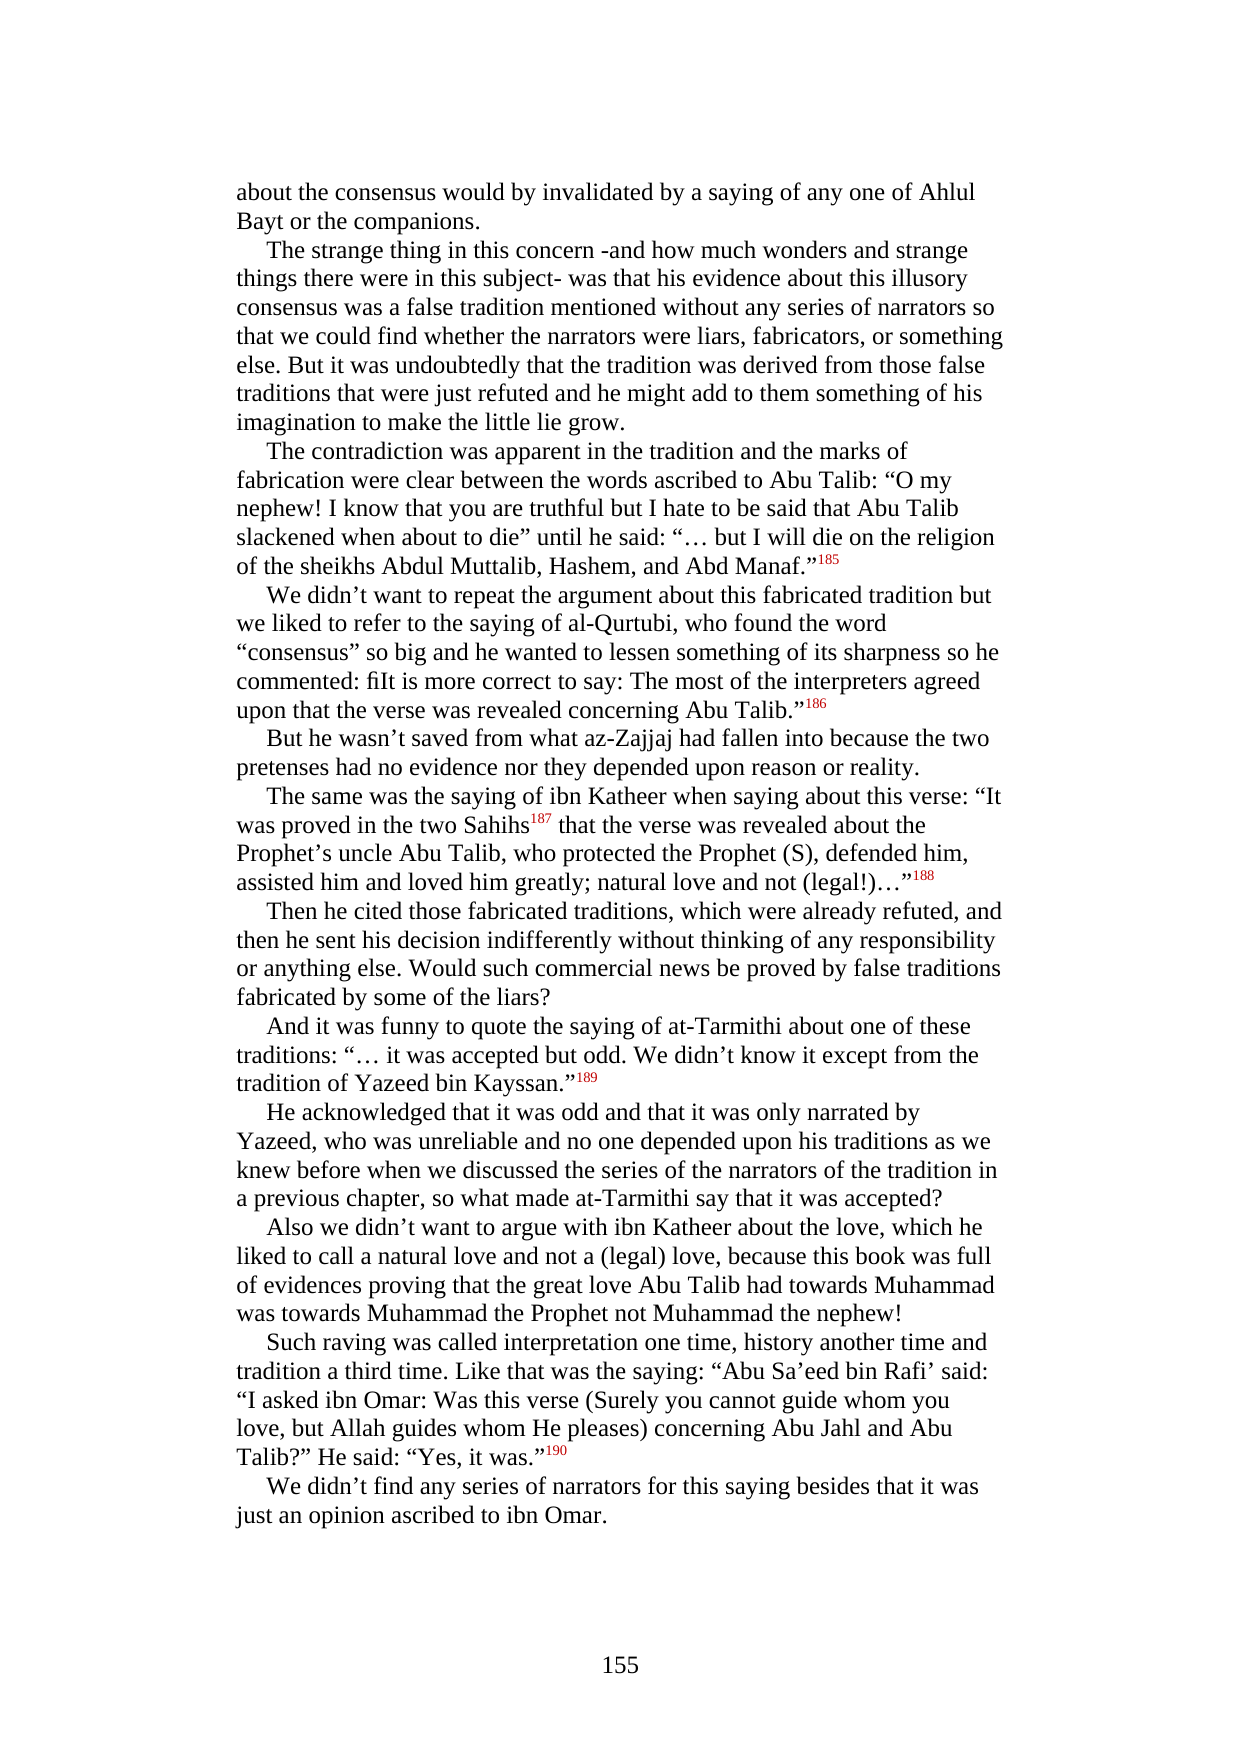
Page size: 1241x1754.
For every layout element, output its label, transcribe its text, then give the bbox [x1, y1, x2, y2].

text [236, 177, 1004, 235]
text We didn’t want to repeat the argument about this fabricated tradition but we liked to refer to the saying of al-Qurtubi, who found the word “consensus” so big and he wanted to lessen something of its sharpness so he commented: ﬁIt is more correct to say: The most of the interpreters agreed upon that the verse was revealed concerning Abu Talib.”186 [236, 580, 1004, 723]
text The strange thing in this concern -and how much wonders and strange things there were in this subject- was that his evidence about this illusory consensus was a false tradition mentioned without any series of narrators so that we could find whether the narrators were liars, fabricators, or something else. But it was undoubtedly that the tradition was derived from those false traditions that were just refuted and he might add to them something of his imagination to make the little lie grow. [236, 235, 1004, 436]
text But he wasn’t saved from what az-Zajjaj had fallen into because the two pretenses had no evidence nor they depended upon reason or reality. [236, 723, 1004, 781]
text The contradiction was apparent in the tradition and the marks of fabrication were clear between the words ascribed to Abu Talib: “O my nephew! I know that you are truthful but I hate to be said that Abu Talib slackened when about to die” until he said: “… but I will die on the religion of the sheikhs Abdul Muttalib, Hashem, and Abd Manaf.”185 [236, 436, 1004, 580]
text Also we didn’t want to argue with ibn Katheer about the love, which he liked to call a natural love and not a (legal) love, because this book was full of evidences proving that the great love Abu Talib had towards Muhammad was towards Muhammad the Prophet not Muhammad the nephew! [236, 1212, 1004, 1327]
text Such raving was called interpretation one time, history another time and tradition a third time. Like that was the saying: “Abu Sa’eed bin Rafi’ said: “I asked ibn Omar: Was this verse (Surely you cannot guide whom you love, but Allah guides whom He pleases) concerning Abu Jahl and Abu Talib?” He said: “Yes, it was.”190 [236, 1327, 1004, 1471]
text He acknowledged that it was odd and that it was only narrated by Yazeed, who was unreliable and no one depended upon his traditions as we knew before when we discussed the series of the narrators of the tradition in a previous chapter, so what made at-Tarmithi say that it was accepted? [236, 1097, 1004, 1212]
text Then he cited those fabricated traditions, which were already refuted, and then he sent his decision indifferently without thinking of any responsibility or anything else. Would such commercial news be proved by false traditions fabricated by some of the liars? [236, 896, 1004, 1011]
text The same was the saying of ibn Katheer when saying about this verse: “It was proved in the two Sahihs187 that the verse was revealed about the Prophet’s uncle Abu Talib, who protected the Prophet (S), defended him, assisted him and loved him greatly; natural love and not (legal!)…”188 [236, 781, 1004, 896]
text And it was funny to quote the saying of at-Tarmithi about one of these traditions: “… it was accepted but odd. We didn’t know it except from the tradition of Yazeed bin Kayssan.”189 [236, 1011, 1004, 1097]
text We didn’t find any series of narrators for this saying besides that it was just an opinion ascribed to ibn Omar. [236, 1471, 1004, 1528]
